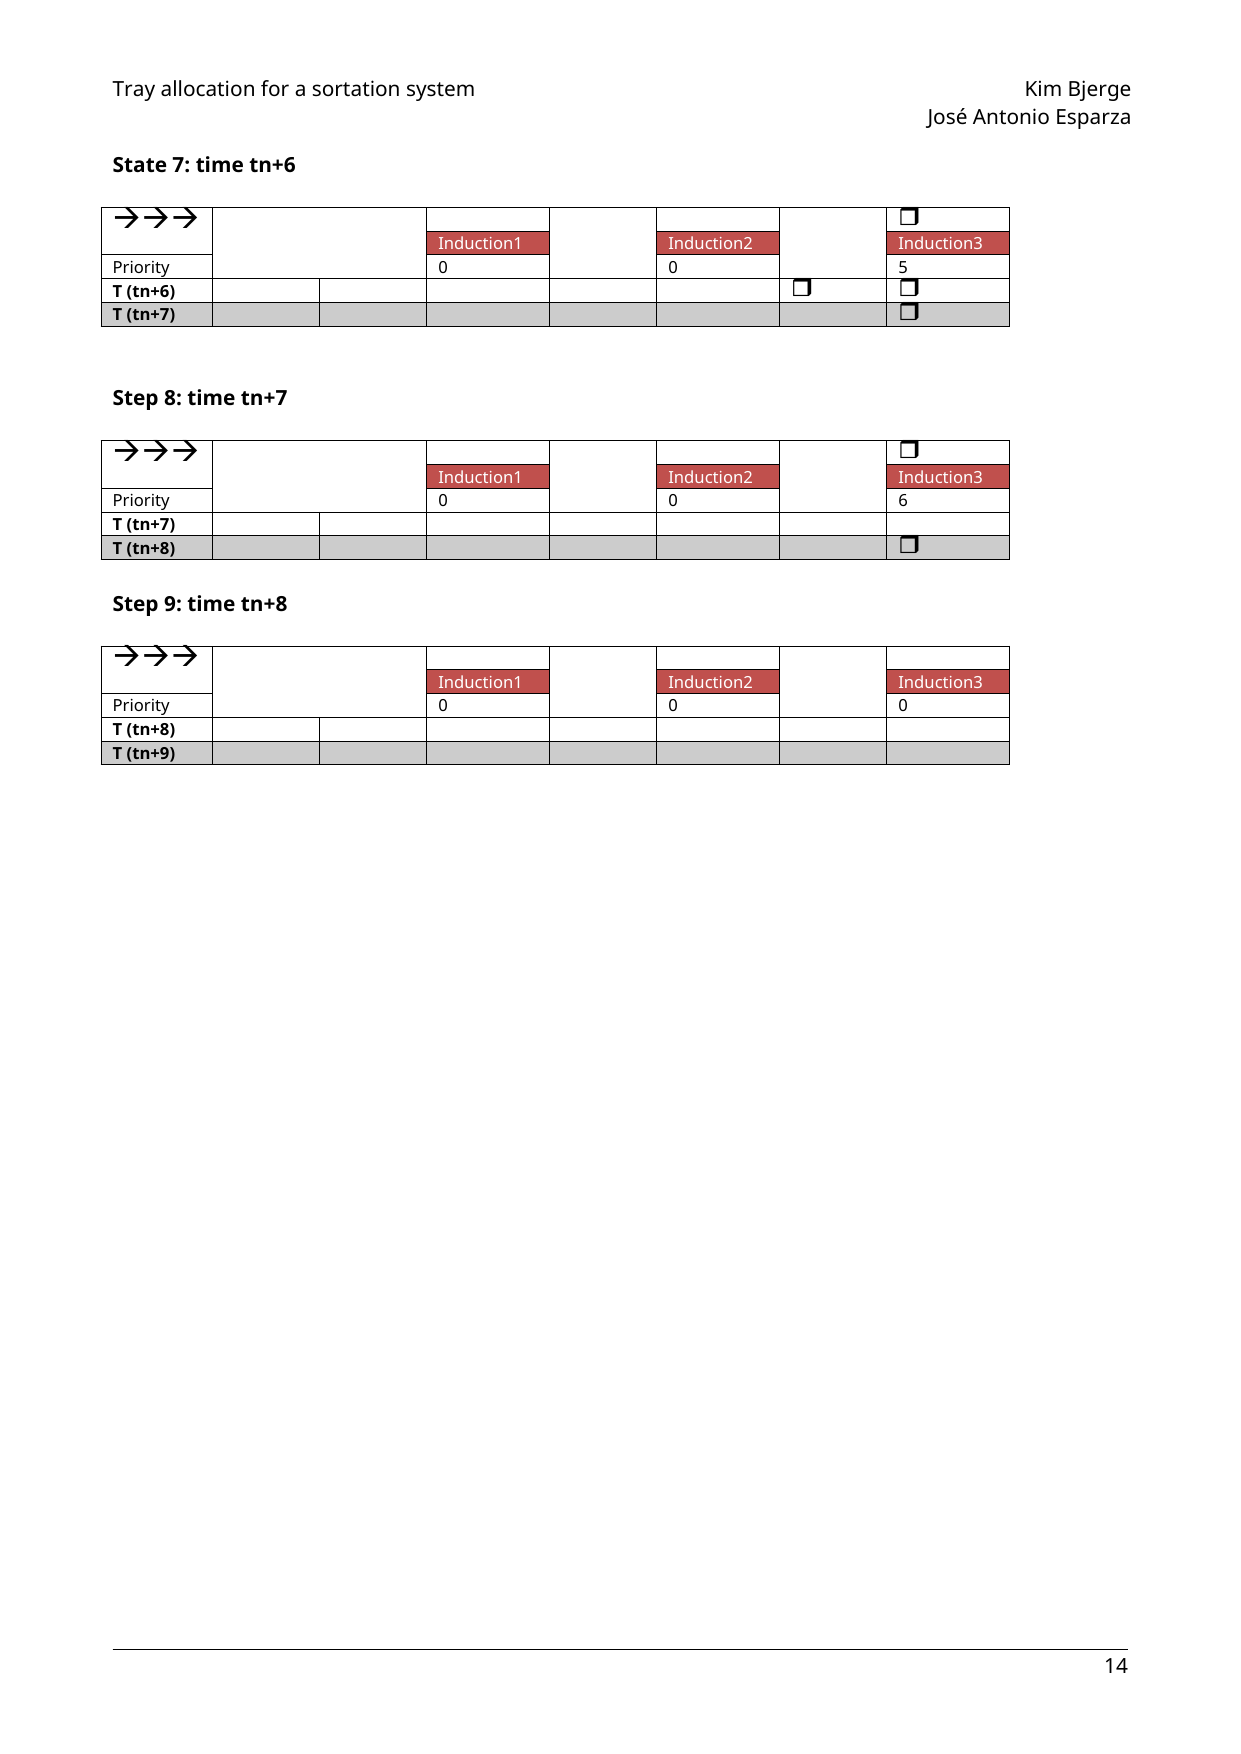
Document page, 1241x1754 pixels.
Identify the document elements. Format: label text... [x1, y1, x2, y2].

table_cell [550, 536, 656, 559]
table_cell 5 [887, 255, 1009, 278]
table_header [780, 647, 886, 717]
table_cell T (tn+9) [102, 742, 212, 764]
table_header [780, 441, 886, 512]
table_cell Priority [102, 489, 212, 512]
table_cell Priority [102, 694, 212, 717]
table_cell T (tn+6) [102, 279, 212, 302]
table_header [550, 208, 656, 278]
table_cell [550, 742, 656, 764]
table_cell [780, 303, 886, 326]
table_cell [320, 536, 426, 559]
table_header [102, 208, 212, 254]
table_cell [427, 513, 549, 535]
table_cell [657, 536, 779, 559]
table_cell [320, 303, 426, 326]
table_header [213, 208, 426, 278]
table_cell T (tn+8) [102, 536, 212, 559]
table_cell Induction3 [887, 465, 1009, 488]
table_header [887, 441, 1009, 464]
table_header [427, 647, 549, 669]
table_header [887, 647, 1009, 669]
subtitle Step 9: time tn+8 [112, 589, 1128, 617]
table_cell [550, 718, 656, 741]
subtitle Step 8: time tn+7 [112, 383, 1128, 412]
table_cell Induction2 [657, 232, 779, 254]
table_cell [887, 536, 1009, 559]
table_header [102, 647, 212, 693]
table_cell [320, 742, 426, 764]
table_cell [213, 279, 319, 302]
subtitle State 7: time tn+6 [112, 150, 1128, 178]
table_header [887, 208, 1009, 231]
table_cell 0 [427, 255, 549, 278]
table_cell [213, 536, 319, 559]
table_cell [657, 742, 779, 764]
table_cell [320, 279, 426, 302]
table_header [657, 208, 779, 231]
table_cell T (tn+8) [102, 718, 212, 741]
table_cell [550, 513, 656, 535]
table_cell [887, 742, 1009, 764]
table_cell [427, 742, 549, 764]
table_cell [780, 718, 886, 741]
table_cell [887, 303, 1009, 326]
table_cell Induction2 [657, 670, 779, 693]
table_cell [213, 742, 319, 764]
table_header [213, 441, 426, 512]
table_cell [213, 303, 319, 326]
table_cell Induction1 [427, 232, 549, 254]
table_header [427, 441, 549, 464]
table_cell [213, 513, 319, 535]
table_header [657, 441, 779, 464]
table_cell [780, 742, 886, 764]
table_header [780, 208, 886, 278]
table_cell 0 [657, 489, 779, 512]
table_cell [657, 279, 779, 302]
table_header [213, 647, 426, 717]
table_cell [780, 279, 886, 302]
table_cell [887, 513, 1009, 535]
table_cell T (tn+7) [102, 303, 212, 326]
table_cell [550, 279, 656, 302]
table_cell Induction3 [887, 670, 1009, 693]
table_cell [427, 303, 549, 326]
table_cell [657, 513, 779, 535]
table_cell Induction1 [427, 670, 549, 693]
table_cell [657, 303, 779, 326]
table_header [657, 647, 779, 669]
table_cell 0 [657, 255, 779, 278]
table_cell [320, 513, 426, 535]
table_cell 0 [887, 694, 1009, 717]
table_cell 0 [427, 694, 549, 717]
table_cell [887, 279, 1009, 302]
table_header [102, 441, 212, 488]
table_cell 0 [657, 694, 779, 717]
table_cell T (tn+7) [102, 513, 212, 535]
table_cell [427, 279, 549, 302]
table_cell [780, 513, 886, 535]
table_cell [213, 718, 319, 741]
table_header [550, 647, 656, 717]
table_cell Priority [102, 255, 212, 278]
table_cell Induction3 [887, 232, 1009, 254]
table_cell [780, 536, 886, 559]
table_cell [550, 303, 656, 326]
table_cell [427, 718, 549, 741]
table_cell 6 [887, 489, 1009, 512]
table_cell Induction1 [427, 465, 549, 488]
table_header [427, 208, 549, 231]
table_cell [657, 718, 779, 741]
table_cell 0 [427, 489, 549, 512]
table_cell [320, 718, 426, 741]
table_header [550, 441, 656, 512]
table_cell Induction2 [657, 465, 779, 488]
table_cell [887, 718, 1009, 741]
table_cell [427, 536, 549, 559]
